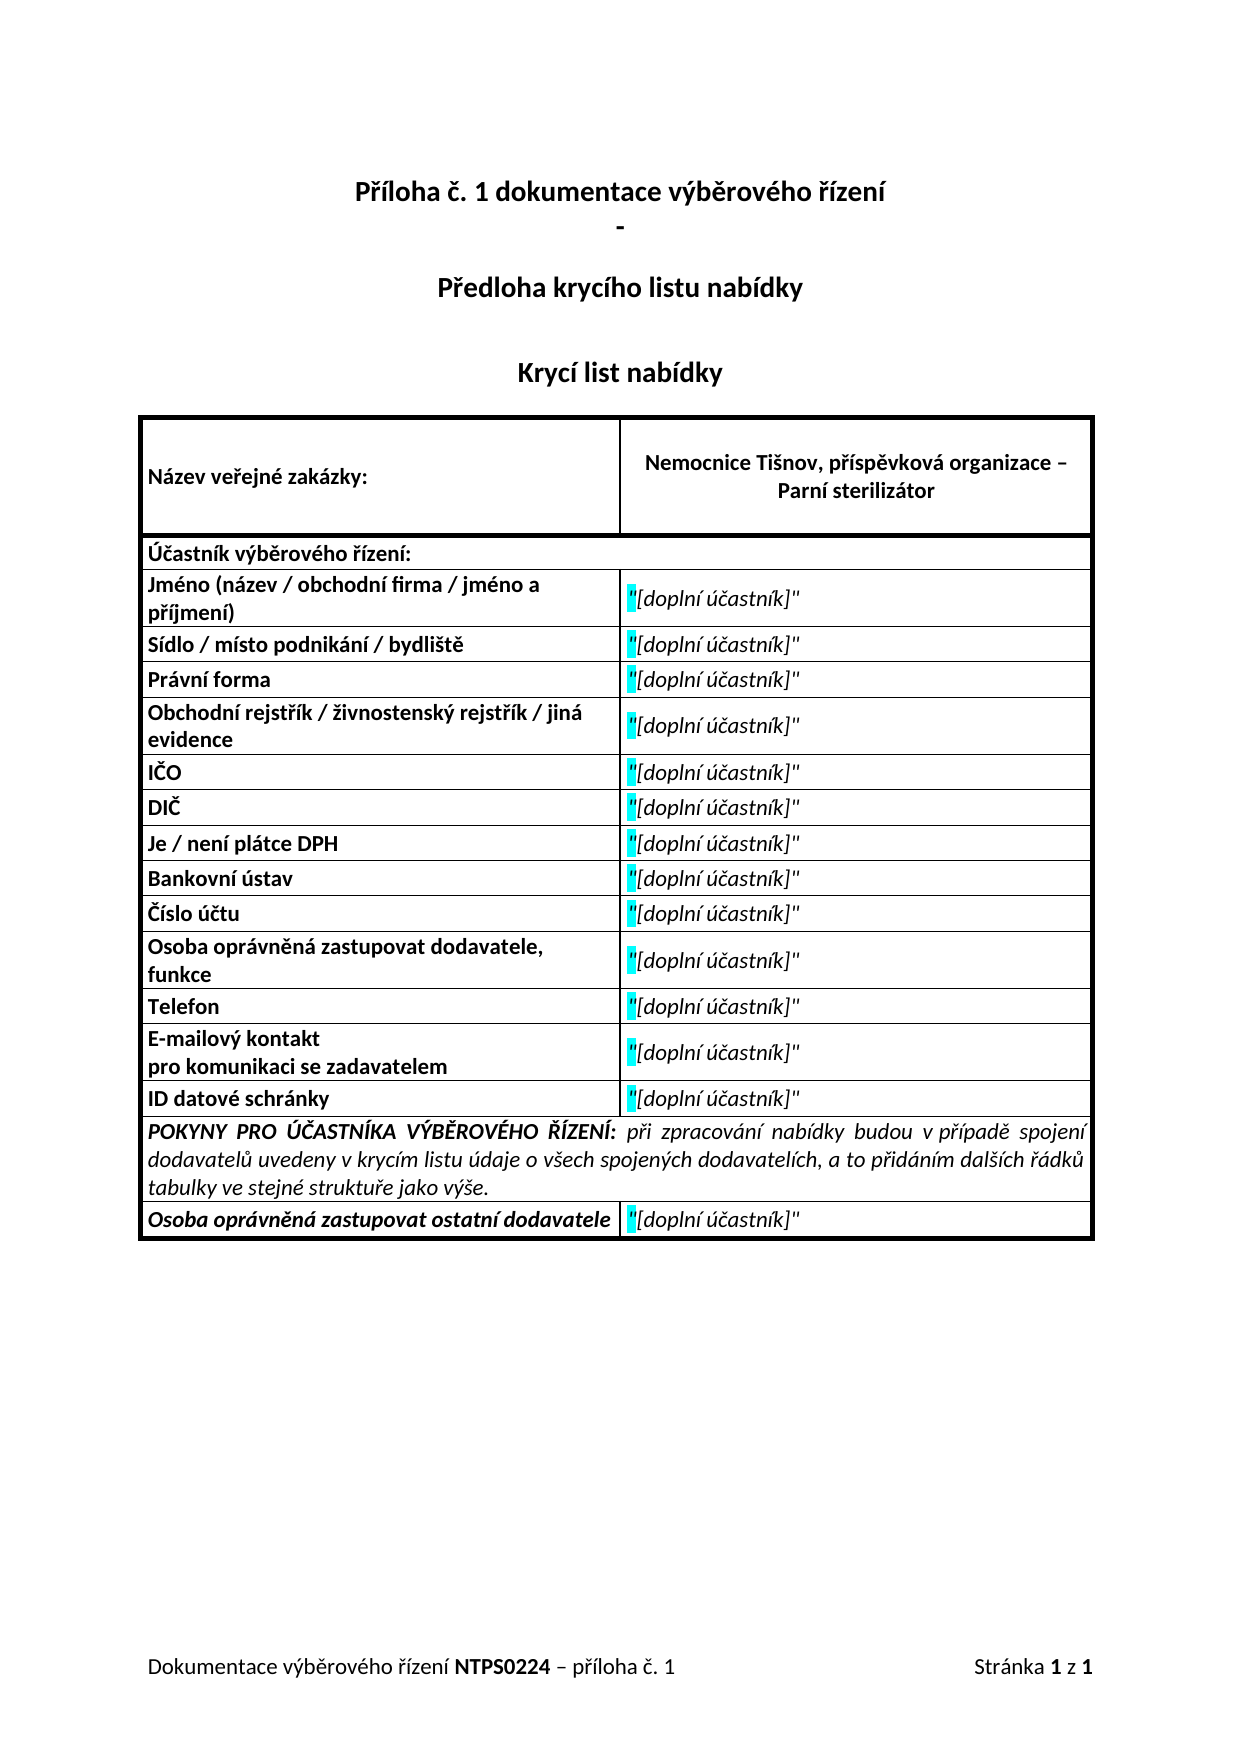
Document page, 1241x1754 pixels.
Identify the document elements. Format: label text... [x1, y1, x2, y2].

table_cell POKYNY PRO ÚČASTNÍKA VÝBĚROVÉHO ŘÍZENÍ: při zpracování nabídky budou v případě spojení dodavatelů uvedeny v krycím listu údaje o všech spojených dodavatelích, a to přidáním dalších řádků tabulky ve stejné struktuře jako výše. [143, 1117, 1090, 1201]
table_header Název veřejné zakázky: [143, 420, 619, 533]
table_cell Obchodní rejstřík / živnostenský rejstřík / jiná evidence [143, 698, 619, 754]
table_cell [621, 790, 1090, 824]
table_cell [621, 570, 1090, 626]
table_cell Bankovní ústav [143, 861, 619, 895]
table_cell E-mailový kontakt pro komunikaci se zadavatelem [143, 1024, 619, 1080]
table_cell Je / není plátce DPH [143, 826, 619, 860]
table_cell [621, 1202, 1090, 1236]
table_cell [621, 989, 1090, 1023]
table_cell [621, 1024, 1090, 1080]
table_cell Číslo účtu [143, 896, 619, 931]
table_cell Právní forma [143, 662, 619, 697]
text Krycí list nabídky [148, 354, 1093, 390]
table_cell [621, 896, 1090, 931]
table_cell Jméno (název / obchodní firma / jméno a příjmení) [143, 570, 619, 626]
table_cell [621, 662, 1090, 697]
table_cell ID datové schránky [143, 1081, 619, 1116]
table_cell IČO [143, 755, 619, 789]
table_cell DIČ [143, 790, 619, 824]
table_cell [621, 826, 1090, 860]
text Předloha krycího listu nabídky [148, 269, 1093, 304]
table_cell Sídlo / místo podnikání / bydliště [143, 627, 619, 661]
table_cell [621, 932, 1090, 988]
table_cell [621, 1081, 1090, 1116]
text - [148, 208, 1093, 244]
table_cell Účastník výběrového řízení: [143, 538, 1090, 569]
table_cell [621, 861, 1090, 895]
table_header Nemocnice Tišnov, příspěvková organizace – Parní sterilizátor [621, 420, 1090, 533]
table_cell [621, 698, 1090, 754]
table_cell [621, 755, 1090, 789]
table_cell Osoba oprávněná zastupovat dodavatele, funkce [143, 932, 619, 988]
table_cell Osoba oprávněná zastupovat ostatní dodavatele [143, 1202, 619, 1236]
table_cell Telefon [143, 989, 619, 1023]
table_cell [621, 627, 1090, 661]
text Příloha č. 1 dokumentace výběrového řízení [148, 173, 1093, 208]
